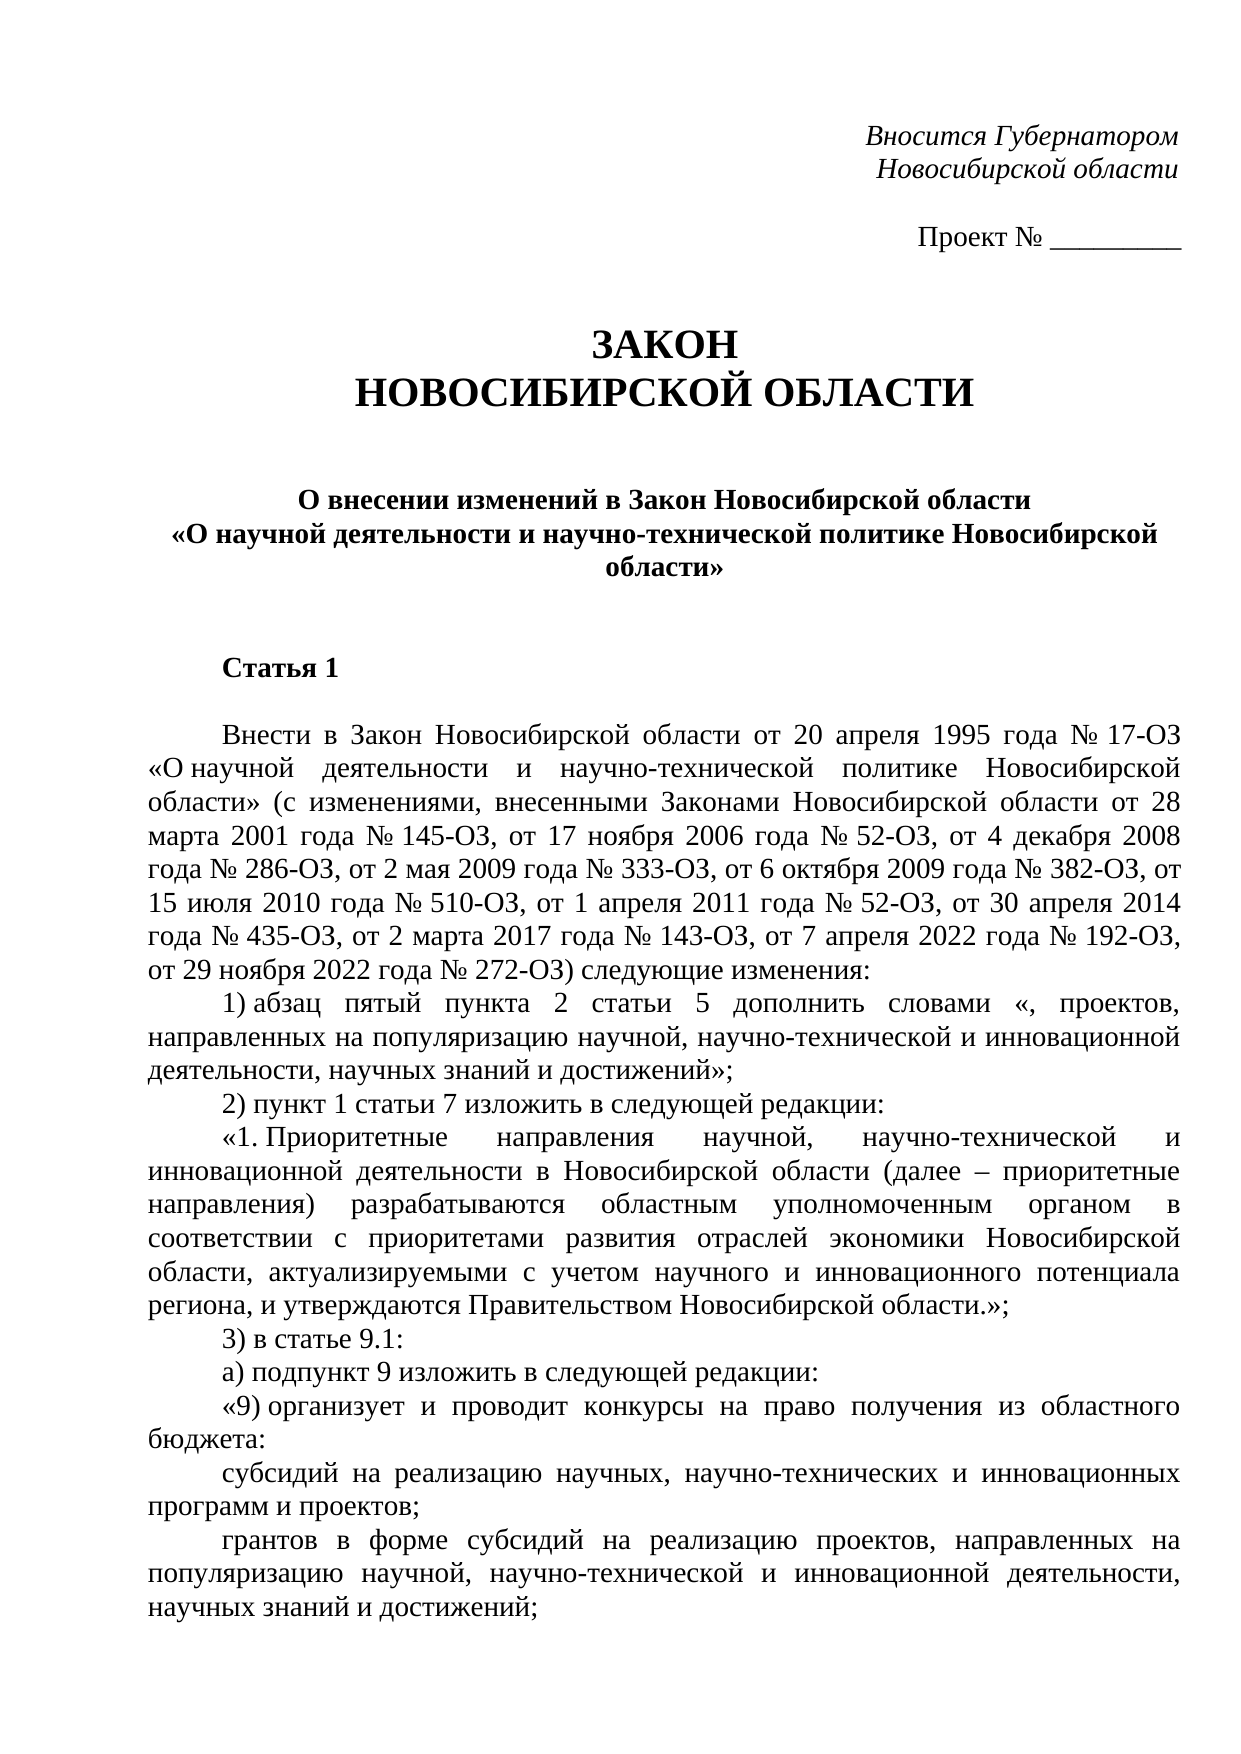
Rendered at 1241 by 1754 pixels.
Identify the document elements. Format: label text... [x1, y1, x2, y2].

text Внести в Закон Новосибирской области от 20 апреля 1995 года № 17-ОЗ «О научной деятельности и научно-технической политике Новосибирской области» (с изменениями, внесенными Законами Новосибирской области от 28 марта 2001 года № 145-ОЗ, от 17 ноября 2006 года № 52-ОЗ, от 4 декабря 2008 года № 286-ОЗ, от 2 мая 2009 года № 333-ОЗ, от 6 октября 2009 года № 382-ОЗ, от 15 июля 2010 года № 510-ОЗ, от 1 апреля 2011 года № 52-ОЗ, от 30 апреля 2014 года № 435-ОЗ, от 2 марта 2017 года № 143-ОЗ, от 7 апреля 2022 года № 192-ОЗ, от 29 ноября 2022 года № 272-ОЗ) следующие изменения: [148, 717, 1181, 985]
text 1) абзац пятый пункта 2 статьи 5 дополнить словами «, проектов, направленных на популяризацию научной, научно-технической и инновационной деятельности, научных знаний и достижений»; [148, 985, 1181, 1086]
text грантов в форме субсидий на реализацию проектов, направленных на популяризацию научной, научно-технической и инновационной деятельности, научных знаний и достижений; [148, 1522, 1181, 1623]
text «О научной деятельности и научно-технической политике Новосибирской области» [148, 516, 1181, 583]
title Вносится Губернатором [148, 118, 1181, 152]
text «1. Приоритетные направления научной, научно-технической и инновационной деятельности в Новосибирской области (далее – приоритетные направления) разрабатываются областным уполномоченным органом в соответствии с приоритетами развития отраслей экономики Новосибирской области, актуализируемыми с учетом научного и инновационного потенциала региона, и утверждаются Правительством Новосибирской области.»; [148, 1119, 1181, 1321]
text Статья 1 [148, 650, 1181, 683]
text 3) в статье 9.1: [148, 1321, 1181, 1354]
title Проект № _________ [148, 219, 1181, 252]
text О внесении изменений в Закон Новосибирской области [148, 482, 1181, 516]
title НОВОСИБИРСКОЙ ОБЛАСТИ [148, 367, 1181, 415]
text а) подпункт 9 изложить в следующей редакции: [148, 1354, 1181, 1388]
text 2) пункт 1 статьи 7 изложить в следующей редакции: [148, 1086, 1181, 1119]
text «9) организует и проводит конкурсы на право получения из областного бюджета: [148, 1388, 1181, 1455]
text субсидий на реализацию научных, научно-технических и инновационных программ и проектов; [148, 1455, 1181, 1522]
title ЗАКОН [148, 319, 1181, 367]
title Новосибирской области [148, 152, 1181, 185]
